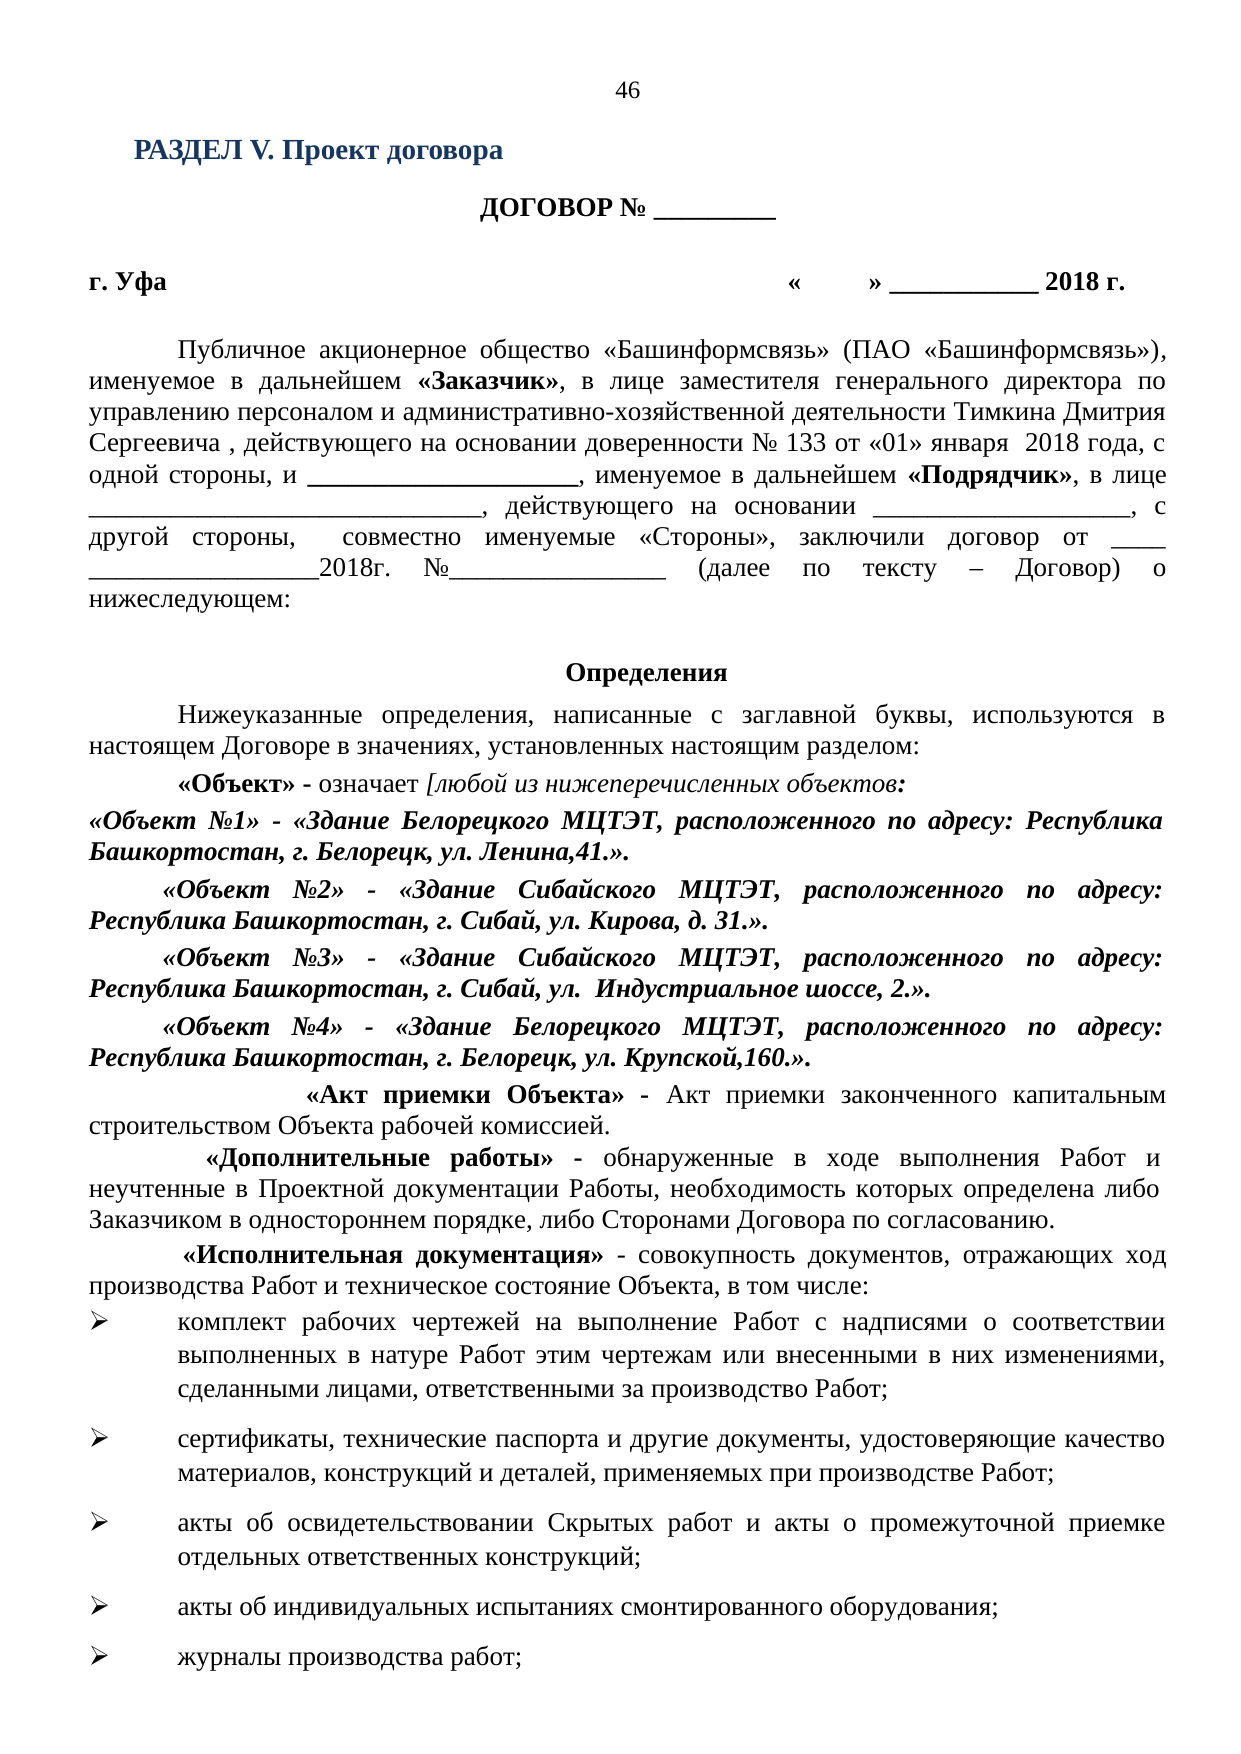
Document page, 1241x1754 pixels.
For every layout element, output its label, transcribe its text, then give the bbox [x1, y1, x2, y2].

text «Объект» - означает [любой из нижеперечисленных объектов: [89, 767, 1167, 798]
text «Объект №2» - «Здание Сибайского МЦТЭТ, расположенного по адресу: Республика Башкортостан, г. Сибай, ул. Кирова, д. 31.». [89, 873, 1167, 935]
text «Акт приемки Объекта» - Акт приемки законченного капитальным строительством Объекта рабочей комиссией. [89, 1078, 1167, 1141]
text «Исполнительная документация» - совокупность документов, отражающих ход производства Работ и техническое состояние Объекта, в том числе: [89, 1238, 1167, 1301]
text «Дополнительные работы» - обнаруженные в ходе выполнения Работ и неучтенные в Проектной документации Работы, необходимость которых определена либо Заказчиком в одностороннем порядке, либо Сторонами Договора по согласованию. [89, 1141, 1161, 1234]
list акты об индивидуальных испытаниях смонтированного оборудования; [89, 1590, 1167, 1621]
list сертификаты, технические паспорта и другие документы, удостоверяющие качество материалов, конструкций и деталей, применяемых при производстве Работ; [89, 1422, 1167, 1487]
subtitle РАЗДЕЛ V. Проект договора [134, 132, 1167, 166]
list журналы производства работ; [89, 1640, 1167, 1671]
text Определения [126, 656, 1167, 687]
list комплект рабочих чертежей на выполнение Работ с надписями о соответствии выполненных в натуре Работ этим чертежам или внесенными в них изменениями, сделанными лицами, ответственными за производство Работ; [89, 1305, 1167, 1403]
text ДОГОВОР № _________ [89, 191, 1167, 222]
text Публичное акционерное общество «Башинформсвязь» (ПАО «Башинформсвязь»), именуемое в дальнейшем «Заказчик», в лице заместителя генерального директора по управлению персоналом и административно-хозяйственной деятельности Тимкина Дмитрия Сергеевича , действующего на основании доверенности № 133 от «01» января 2018 года, с одной стороны, и ____________________, именуемое в дальнейшем «Подрядчик», в лице _____________________________, действующего на основании ___________________, с другой стороны, совместно именуемые «Стороны», заключили договор от ____ _________________2018г. №________________ (далее по тексту – Договор) о нижеследующем: [89, 333, 1167, 613]
text «Объект №1» - «Здание Белорецкого МЦТЭТ, расположенного по адресу: Республика Башкортостан, г. Белорецк, ул. Ленина,41.». [89, 804, 1167, 866]
text «Объект №3» - «Здание Сибайского МЦТЭТ, расположенного по адресу: Республика Башкортостан, г. Сибай, ул. Индустриальное шоссе, 2.». [89, 941, 1167, 1003]
text Нижеуказанные определения, написанные с заглавной буквы, используются в настоящем Договоре в значениях, установленных настоящим разделом: [89, 698, 1167, 761]
text «Объект №4» - «Здание Белорецкого МЦТЭТ, расположенного по адресу: Республика Башкортостан, г. Белорецк, ул. Крупской,160.». [89, 1010, 1167, 1072]
text г. Уфа « » ___________ 2018 г. [89, 264, 1167, 296]
list акты об освидетельствовании Скрытых работ и акты о промежуточной приемке отдельных ответственных конструкций; [89, 1506, 1167, 1571]
